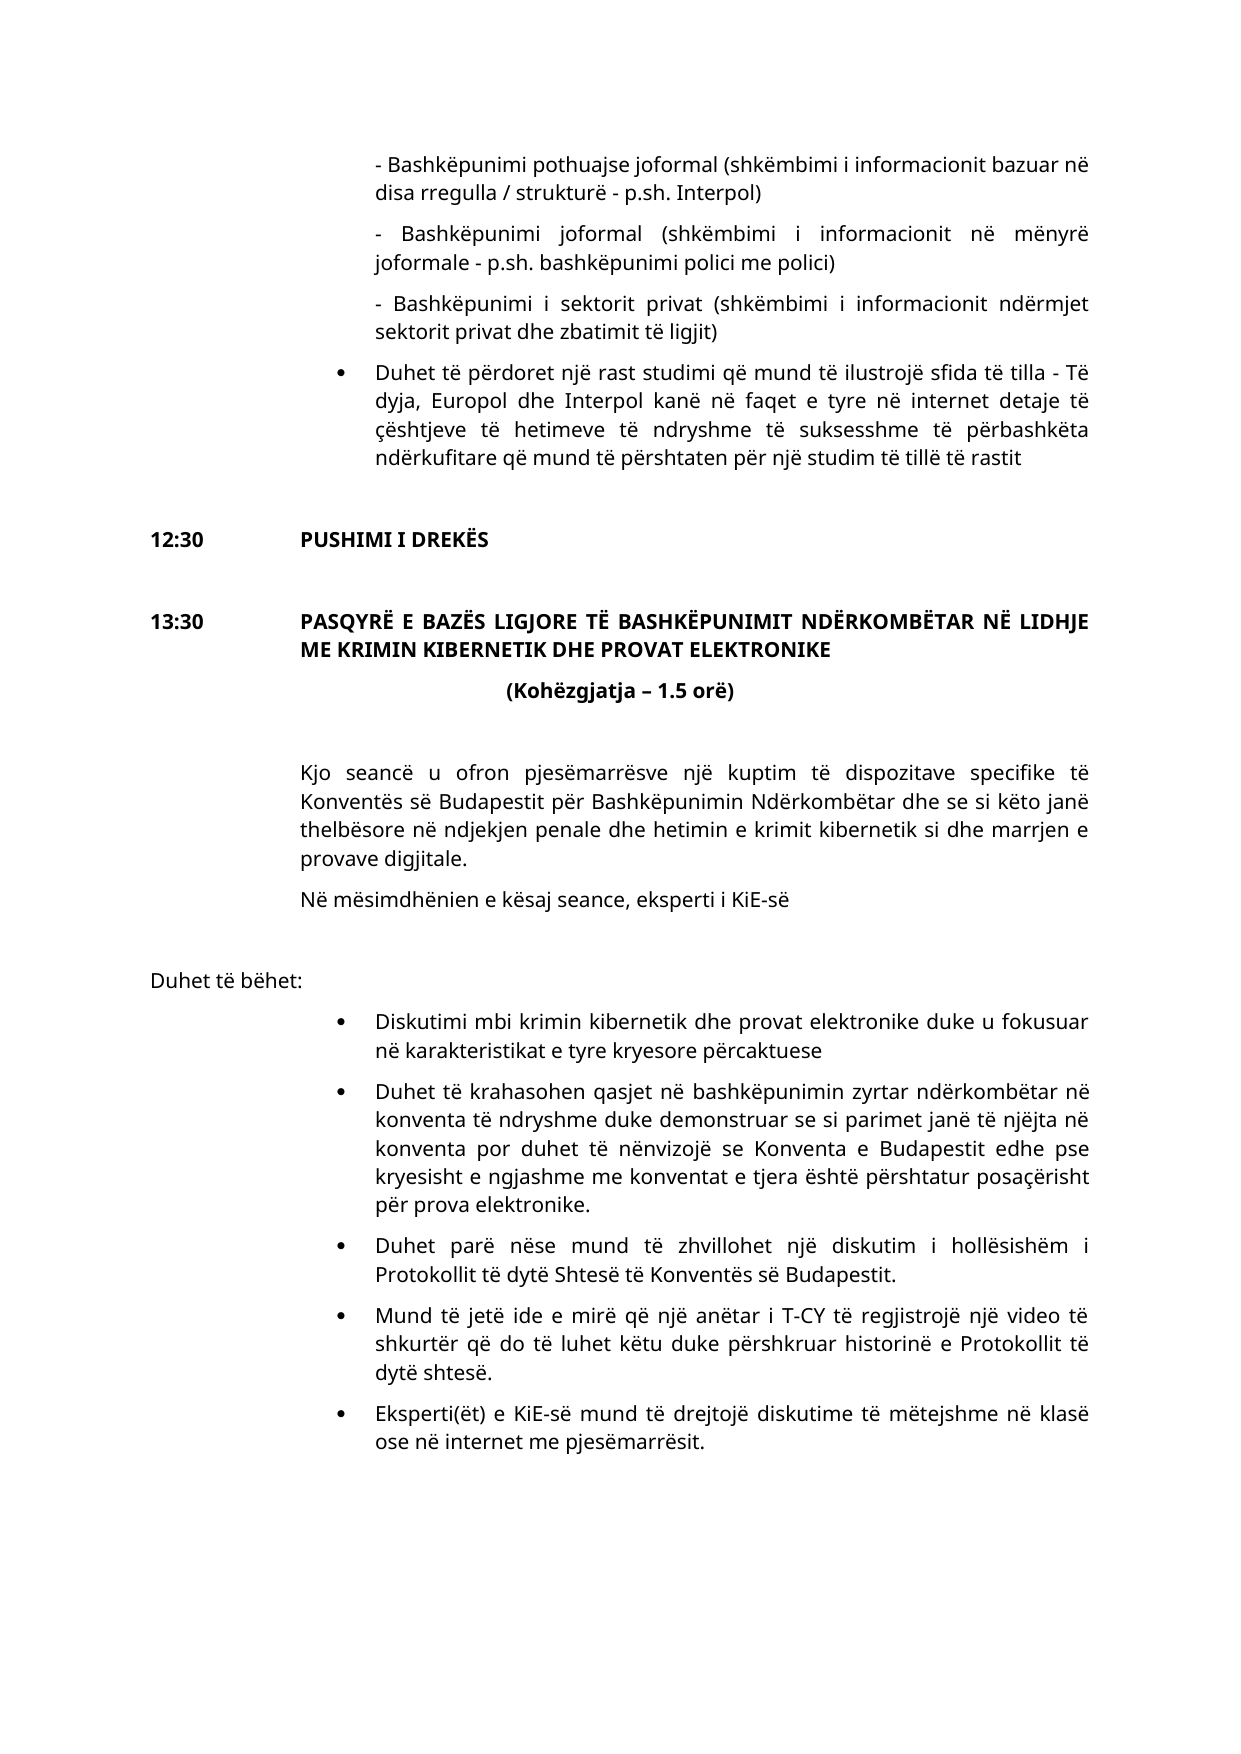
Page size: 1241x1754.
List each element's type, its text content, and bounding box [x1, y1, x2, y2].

list - Bashkëpunimi pothuajse joformal (shkëmbimi i informacionit bazuar në disa rregulla / strukturë - p.sh. Interpol) [375, 150, 1090, 207]
text Në mësimdhënien e kësaj seance, eksperti i KiE-së [300, 885, 1090, 913]
text 12:30 PUSHIMI I DREKËS [150, 525, 1090, 554]
list - Bashkëpunimi joformal (shkëmbimi i informacionit në mënyrë joformale - p.sh. bashkëpunimi polici me polici) [375, 219, 1090, 276]
list Mund të jetë ide e mirë që një anëtar i T-CY të regjistrojë një video të shkurtër që do të luhet këtu duke përshkruar historinë e Protokollit të dytë shtesë. [337, 1301, 1090, 1386]
list Eksperti(ët) e KiE-së mund të drejtojë diskutime të mëtejshme në klasë ose në internet me pjesëmarrësit. [337, 1399, 1090, 1456]
list Duhet të përdoret një rast studimi që mund të ilustrojë sfida të tilla - Të dyja, Europol dhe Interpol kanë në faqet e tyre në internet detaje të çështjeve të hetimeve të ndryshme të suksesshme të përbashkëta ndërkufitare që mund të përshtaten për një studim të tillë të rastit [337, 358, 1090, 472]
list Duhet parë nëse mund të zhvillohet një diskutim i hollësishëm i Protokollit të dytë Shtesë të Konventës së Budapestit. [337, 1232, 1090, 1288]
list Diskutimi mbi krimin kibernetik dhe provat elektronike duke u fokusuar në karakteristikat e tyre kryesore përcaktuese [337, 1007, 1090, 1064]
text (Kohëzgjatja – 1.5 orë) [150, 677, 1090, 705]
text 13:30 PASQYRË E BAZËS LIGJORE TË BASHKËPUNIMIT NDËRKOMBËTAR NË LIDHJE ME KRIMIN KIBERNETIK DHE PROVAT ELEKTRONIKE [150, 607, 1090, 664]
list Duhet të krahasohen qasjet në bashkëpunimin zyrtar ndërkombëtar në konventa të ndryshme duke demonstruar se si parimet janë të njëjta në konventa por duhet të nënvizojë se Konventa e Budapestit edhe pse kryesisht e ngjashme me konventat e tjera është përshtatur posaçërisht për prova elektronike. [337, 1077, 1090, 1219]
text Duhet të bëhet: [150, 967, 1090, 995]
list - Bashkëpunimi i sektorit privat (shkëmbimi i informacionit ndërmjet sektorit privat dhe zbatimit të ligjit) [375, 289, 1090, 346]
text Kjo seancë u ofron pjesëmarrësve një kuptim të dispozitave specifike të Konventës së Budapestit për Bashkëpunimin Ndërkombëtar dhe se si këto janë thelbësore në ndjekjen penale dhe hetimin e krimit kibernetik si dhe marrjen e provave digjitale. [300, 758, 1090, 872]
